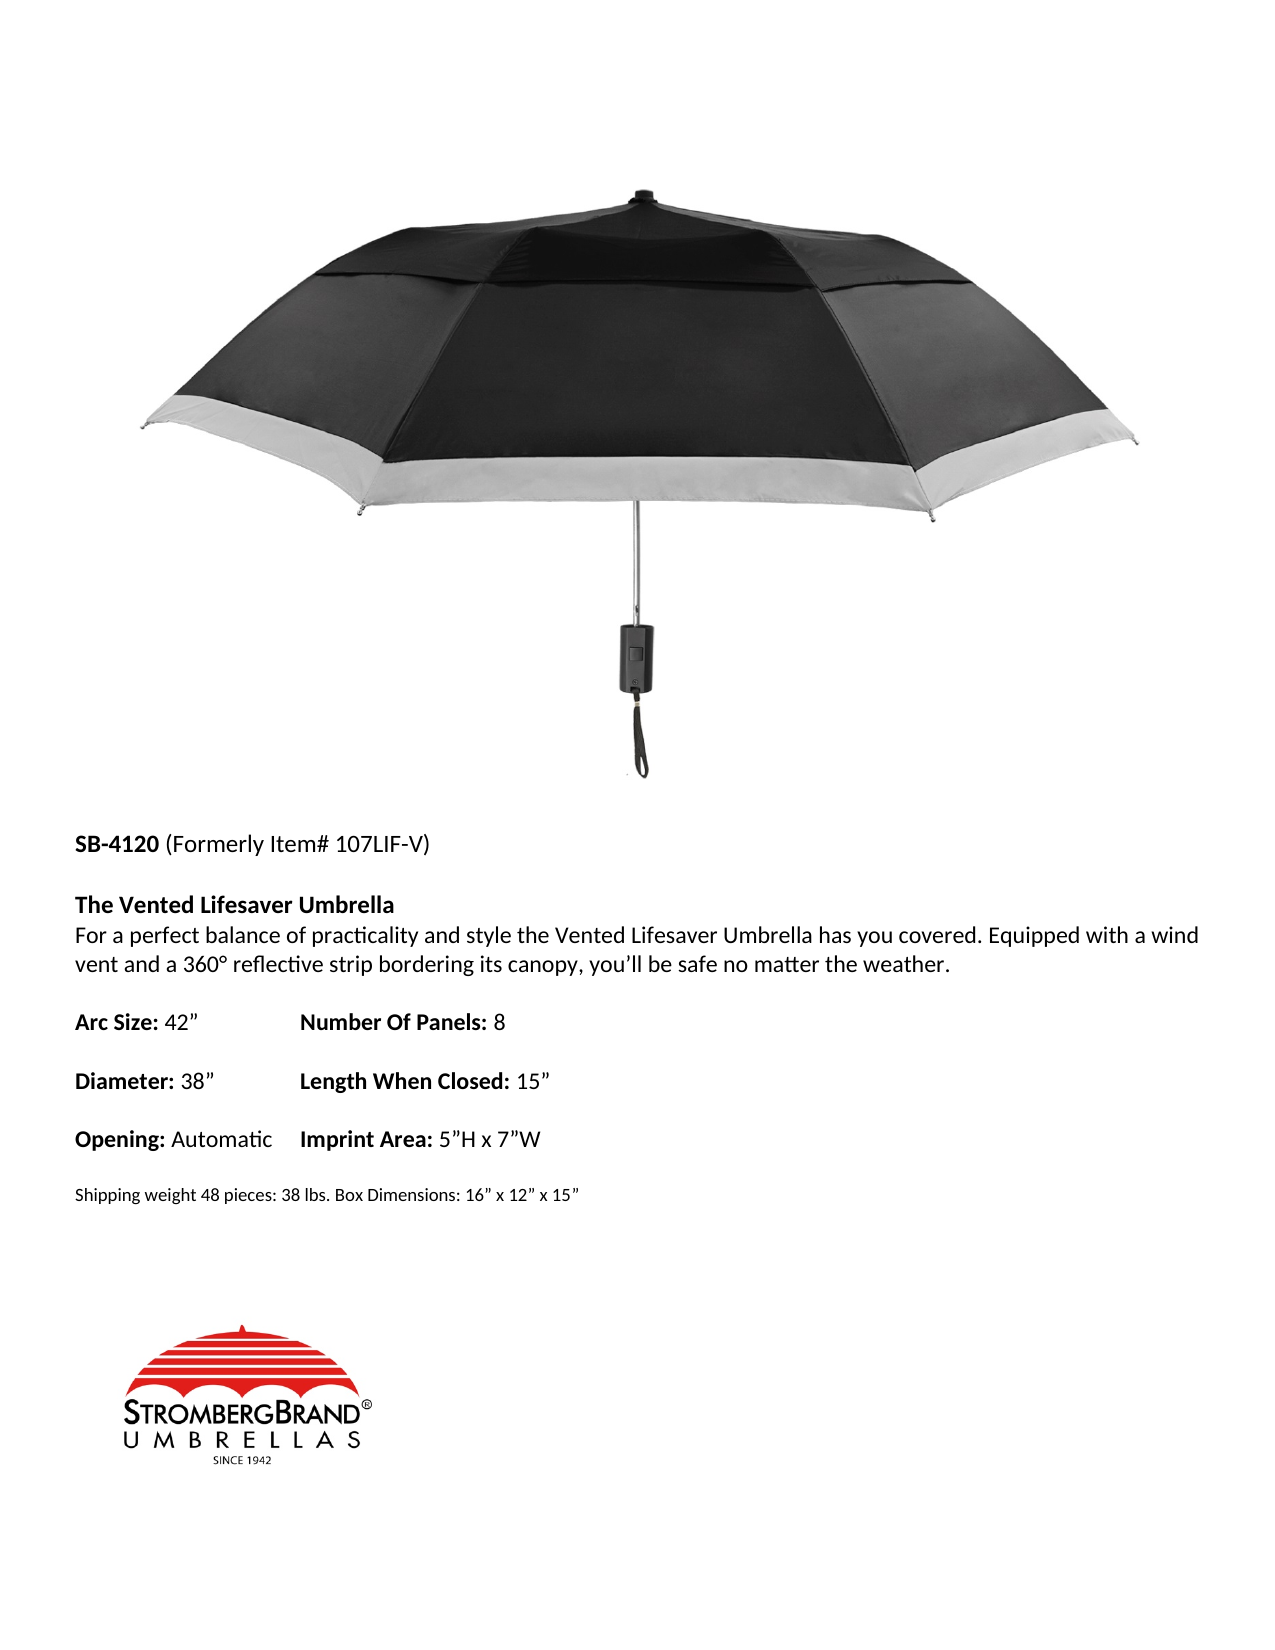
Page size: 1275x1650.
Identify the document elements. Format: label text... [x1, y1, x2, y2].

text The Vented Lifesaver Umbrella [75, 889, 1200, 920]
text Opening: Automatic Imprint Area: 5”H x 7”W [75, 1124, 1200, 1154]
text Arc Size: 42” Number Of Panels: 8 [75, 1007, 1200, 1037]
text Shipping weight 48 pieces: 38 lbs. Box Dimensions: 16” x 12” x 15” [75, 1183, 1200, 1206]
picture [75, 75, 1199, 829]
picture [75, 1274, 418, 1540]
text SB-4120 (Formerly Item# 107LIF-V) [75, 828, 1200, 859]
text For a perfect balance of practicality and style the Vented Lifesaver Umbrella has you covered. Equipped with a wind vent and a 360° reflective strip bordering its canopy, you’ll be safe no matter the weather. [75, 920, 1200, 978]
text Diameter: 38” Length When Closed: 15” [75, 1066, 1200, 1095]
